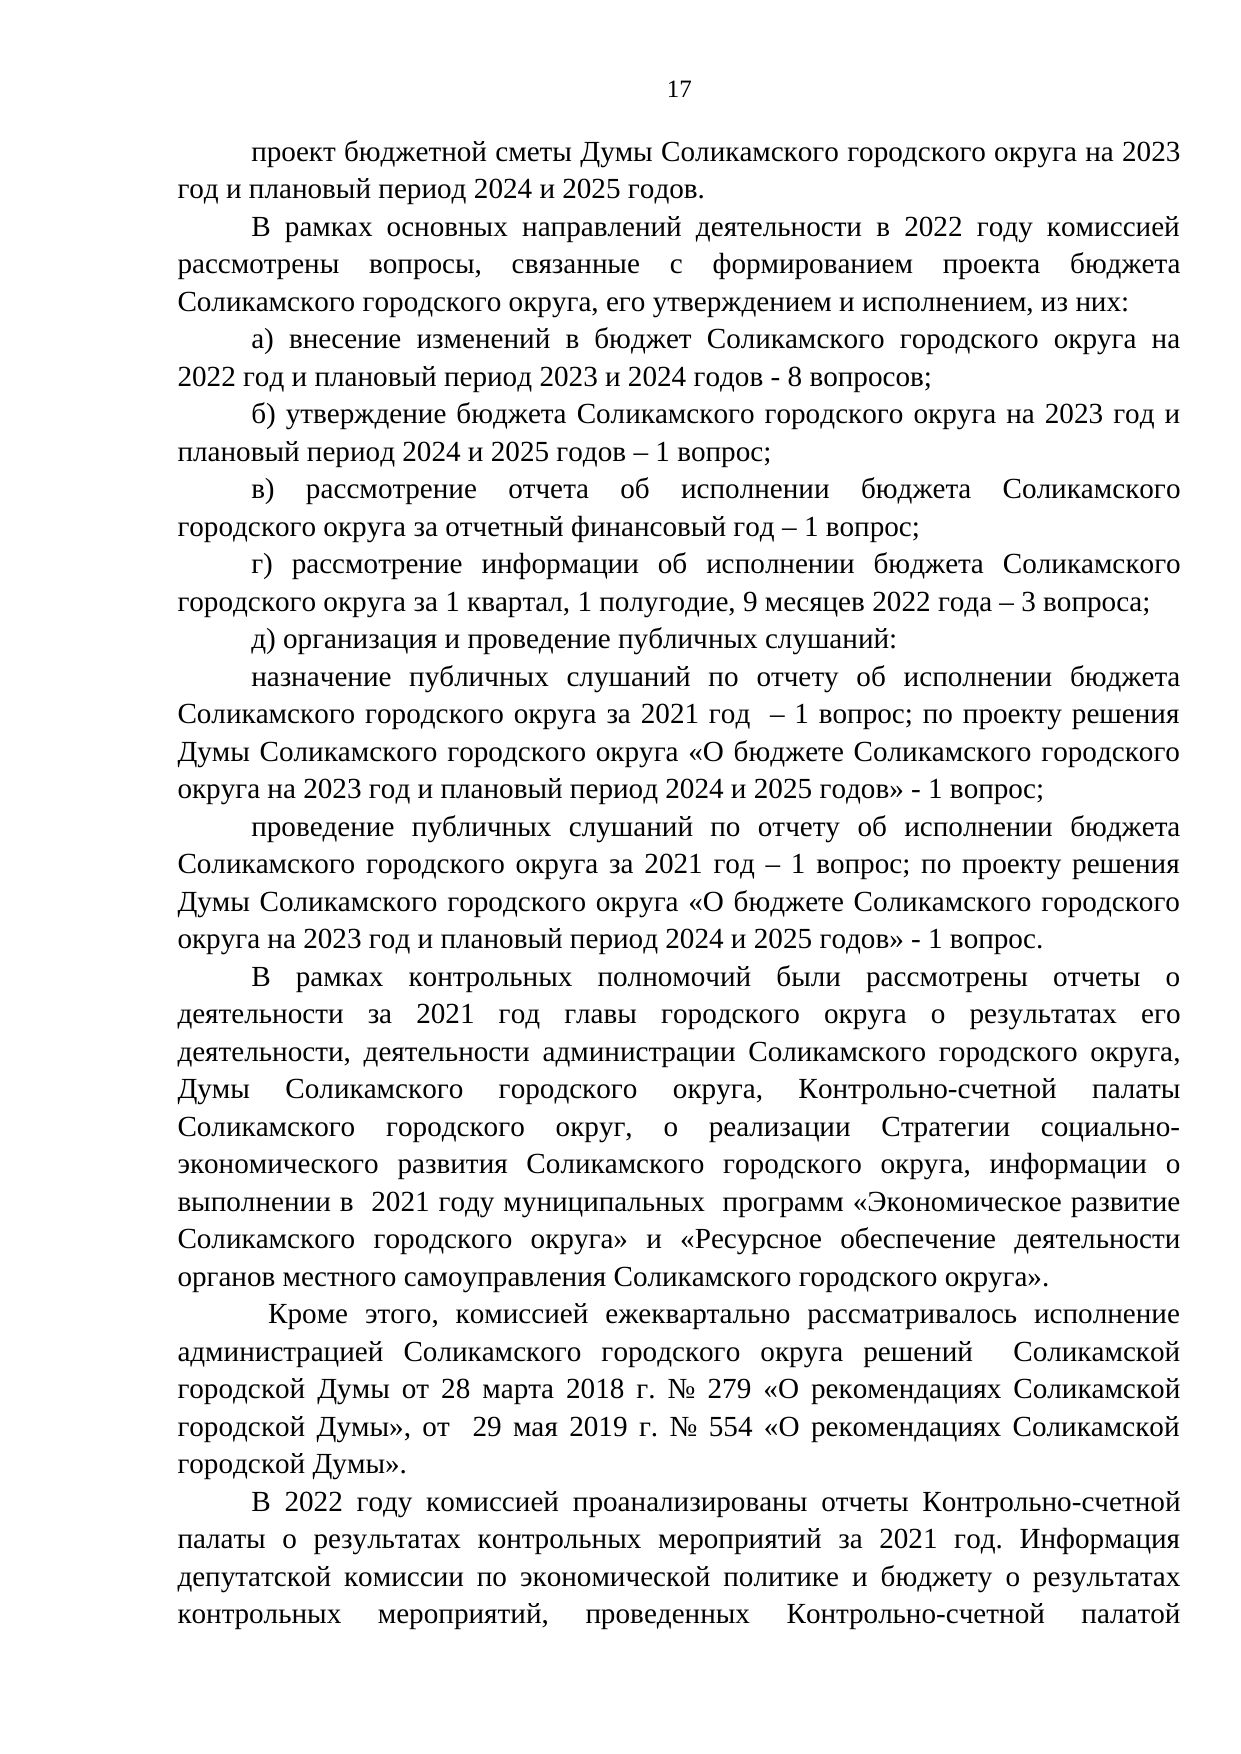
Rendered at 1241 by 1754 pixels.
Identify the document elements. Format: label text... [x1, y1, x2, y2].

text В рамках основных направлений деятельности в 2022 году комиссией рассмотрены вопросы, связанные с формированием проекта бюджета Соликамского городского округа, его утверждением и исполнением, из них: [177, 206, 1181, 319]
text б) утверждение бюджета Соликамского городского округа на 2023 год и плановый период 2024 и 2025 годов – 1 вопрос; [177, 394, 1181, 469]
text г) рассмотрение информации об исполнении бюджета Соликамского городского округа за 1 квартал, 1 полугодие, 9 месяцев 2022 года – 3 вопроса; [177, 544, 1181, 619]
text Кроме этого, комиссией ежеквартально рассматривалось исполнение администрацией Соликамского городского округа решений Соликамской городской Думы от 28 марта 2018 г. № 279 «О рекомендациях Соликамской городской Думы», от 29 мая 2019 г. № 554 «О рекомендациях Соликамской городской Думы». [177, 1294, 1181, 1481]
text проект бюджетной сметы Думы Соликамского городского округа на 2023 год и плановый период 2024 и 2025 годов. [177, 131, 1181, 206]
text в) рассмотрение отчета об исполнении бюджета Соликамского городского округа за отчетный финансовый год – 1 вопрос; [177, 469, 1181, 544]
text В рамках контрольных полномочий были рассмотрены отчеты о деятельности за 2021 год главы городского округа о результатах его деятельности, деятельности администрации Соликамского городского округа, Думы Соликамского городского округа, Контрольно-счетной палаты Соликамского городского округ, о реализации Стратегии социально-экономического развития Соликамского городского округа, информации о выполнении в 2021 году муниципальных программ «Экономическое развитие Соликамского городского округа» и «Ресурсное обеспечение деятельности органов местного самоуправления Соликамского городского округа». [177, 956, 1181, 1294]
text назначение публичных слушаний по отчету об исполнении бюджета Соликамского городского округа за 2021 год – 1 вопрос; по проекту решения Думы Соликамского городского округа «О бюджете Соликамского городского округа на 2023 год и плановый период 2024 и 2025 годов» - 1 вопрос; [177, 656, 1181, 806]
text проведение публичных слушаний по отчету об исполнении бюджета Соликамского городского округа за 2021 год – 1 вопрос; по проекту решения Думы Соликамского городского округа «О бюджете Соликамского городского округа на 2023 год и плановый период 2024 и 2025 годов» - 1 вопрос. [177, 806, 1181, 956]
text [177, 1481, 1181, 1631]
text д) организация и проведение публичных слушаний: [177, 619, 1181, 656]
text а) внесение изменений в бюджет Соликамского городского округа на 2022 год и плановый период 2023 и 2024 годов - 8 вопросов; [177, 319, 1181, 394]
